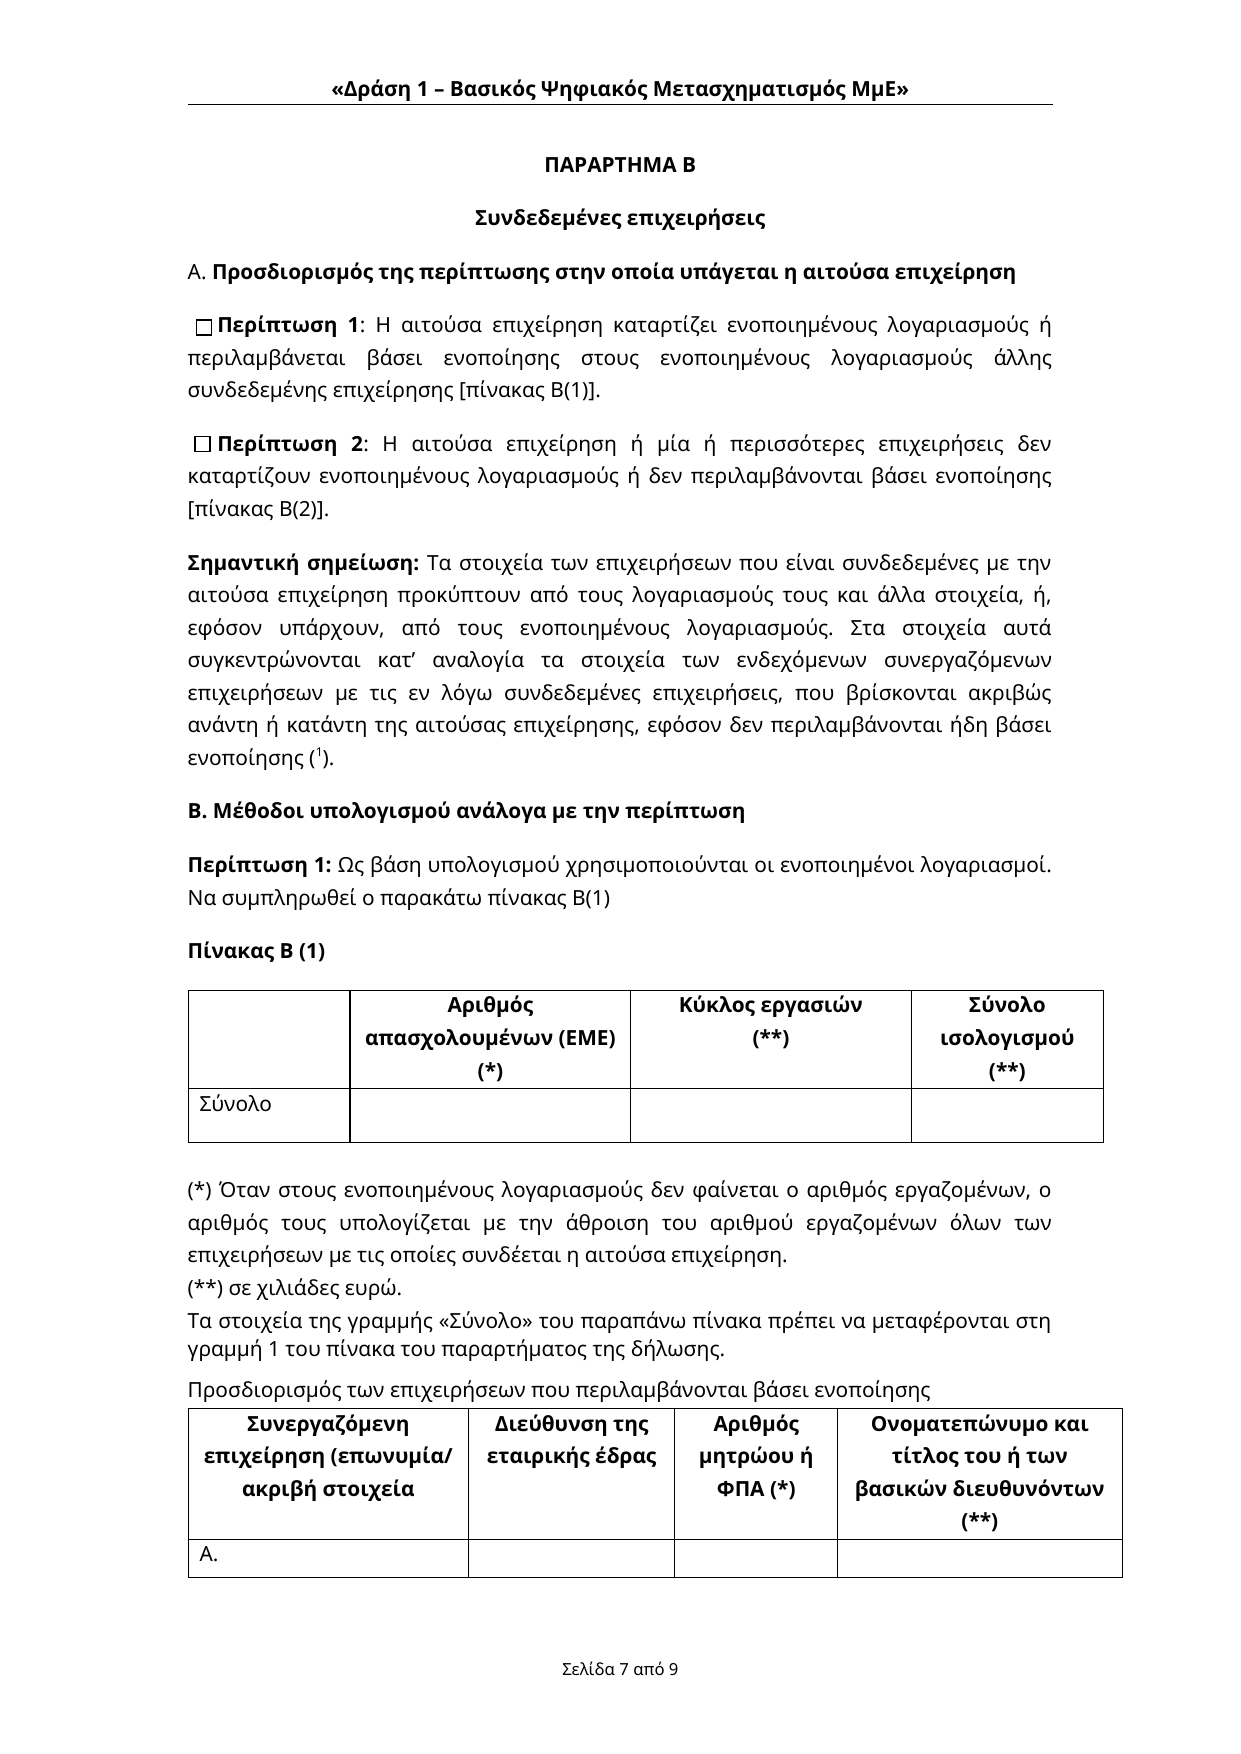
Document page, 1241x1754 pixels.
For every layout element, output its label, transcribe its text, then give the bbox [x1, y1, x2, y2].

table_header Κύκλος εργασιών (**) [631, 991, 911, 1088]
text ΠΑΡΑΡΤΗΜΑ Β [187, 150, 1053, 178]
table_cell Σύνολο [189, 1089, 349, 1142]
table_cell [469, 1540, 674, 1577]
text Περίπτωση 1: Η αιτούσα επιχείρηση καταρτίζει ενοποιημένους λογαριασμούς ή περιλαμβάνεται βάσει ενοποίησης στους ενοποιημένους λογαριασμούς άλλης συνδεδεμένης επιχείρησης [πίνακας Β(1)]. [187, 310, 1053, 404]
table_cell [675, 1540, 837, 1577]
table_header Συνεργαζόμενη επιχείρηση (επωνυμία/ ακριβή στοιχεία [189, 1409, 468, 1538]
text Τα στοιχεία της γραμμής «Σύνολο» του παραπάνω πίνακα πρέπει να μεταφέρονται στη γραμμή 1 του πίνακα του παραρτήματος της δήλωσης. [187, 1306, 1053, 1363]
table_cell Α. [189, 1540, 468, 1577]
text (*) Όταν στους ενοποιημένους λογαριασμούς δεν φαίνεται ο αριθμός εργαζομένων, ο αριθμός τους υπολογίζεται με την άθροιση του αριθμού εργαζομένων όλων των επιχειρήσεων με τις οποίες συνδέεται η αιτούσα επιχείρηση. [187, 1175, 1053, 1269]
table_header Σύνολο ισολογισμού (**) [912, 991, 1103, 1088]
text Σημαντική σημείωση: Τα στοιχεία των επιχειρήσεων που είναι συνδεδεμένες με την αιτούσα επιχείρηση προκύπτουν από τους λογαριασμούς τους και άλλα στοιχεία, ή, εφόσον υπάρχουν, από τους ενοποιημένους λογαριασμούς. Στα στοιχεία αυτά συγκεντρώνονται κατ’ αναλογία τα στοιχεία των ενδεχόμενων συνεργαζόμενων επιχειρήσεων με τις εν λόγω συνδεδεμένες επιχειρήσεις, που βρίσκονται ακριβώς ανάντη ή κατάντη της αιτούσας επιχείρησης, εφόσον δεν περιλαμβάνονται ήδη βάσει ενοποίησης (1). [187, 548, 1053, 772]
text (**) σε χιλιάδες ευρώ. [187, 1273, 1053, 1302]
table_cell [838, 1540, 1122, 1577]
text Πίνακας Β (1) [187, 936, 1053, 964]
text Προσδιορισμός των επιχειρήσεων που περιλαμβάνονται βάσει ενοποίησης [187, 1375, 1053, 1403]
text Συνδεδεμένες επιχειρήσεις [187, 203, 1053, 232]
table_header Διεύθυνση της εταιρικής έδρας [469, 1409, 674, 1538]
table_header Αριθμός μητρώου ή ΦΠΑ (*) [675, 1409, 837, 1538]
table_cell [631, 1089, 911, 1142]
table_cell [912, 1089, 1103, 1142]
text Περίπτωση 2: Η αιτούσα επιχείρηση ή μία ή περισσότερες επιχειρήσεις δεν καταρτίζουν ενοποιημένους λογαριασμούς ή δεν περιλαμβάνονται βάσει ενοποίησης [πίνακας Β(2)]. [187, 429, 1053, 523]
table_header [189, 991, 349, 1088]
text Β. Μέθοδοι υπολογισμού ανάλογα με την περίπτωση [187, 797, 1053, 825]
table_cell [351, 1089, 630, 1142]
text Περίπτωση 1: Ως βάση υπολογισμού χρησιμοποιούνται οι ενοποιημένοι λογαριασμοί. Να συμπληρωθεί ο παρακάτω πίνακας Β(1) [187, 850, 1053, 911]
table_header Ονοματεπώνυμο και τίτλος του ή των βασικών διευθυνόντων (**) [838, 1409, 1122, 1538]
table_header Αριθμός απασχολουμένων (ΕΜΕ) (*) [351, 991, 630, 1088]
text Α. Προσδιορισμός της περίπτωσης στην οποία υπάγεται η αιτούσα επιχείρηση [187, 257, 1053, 285]
